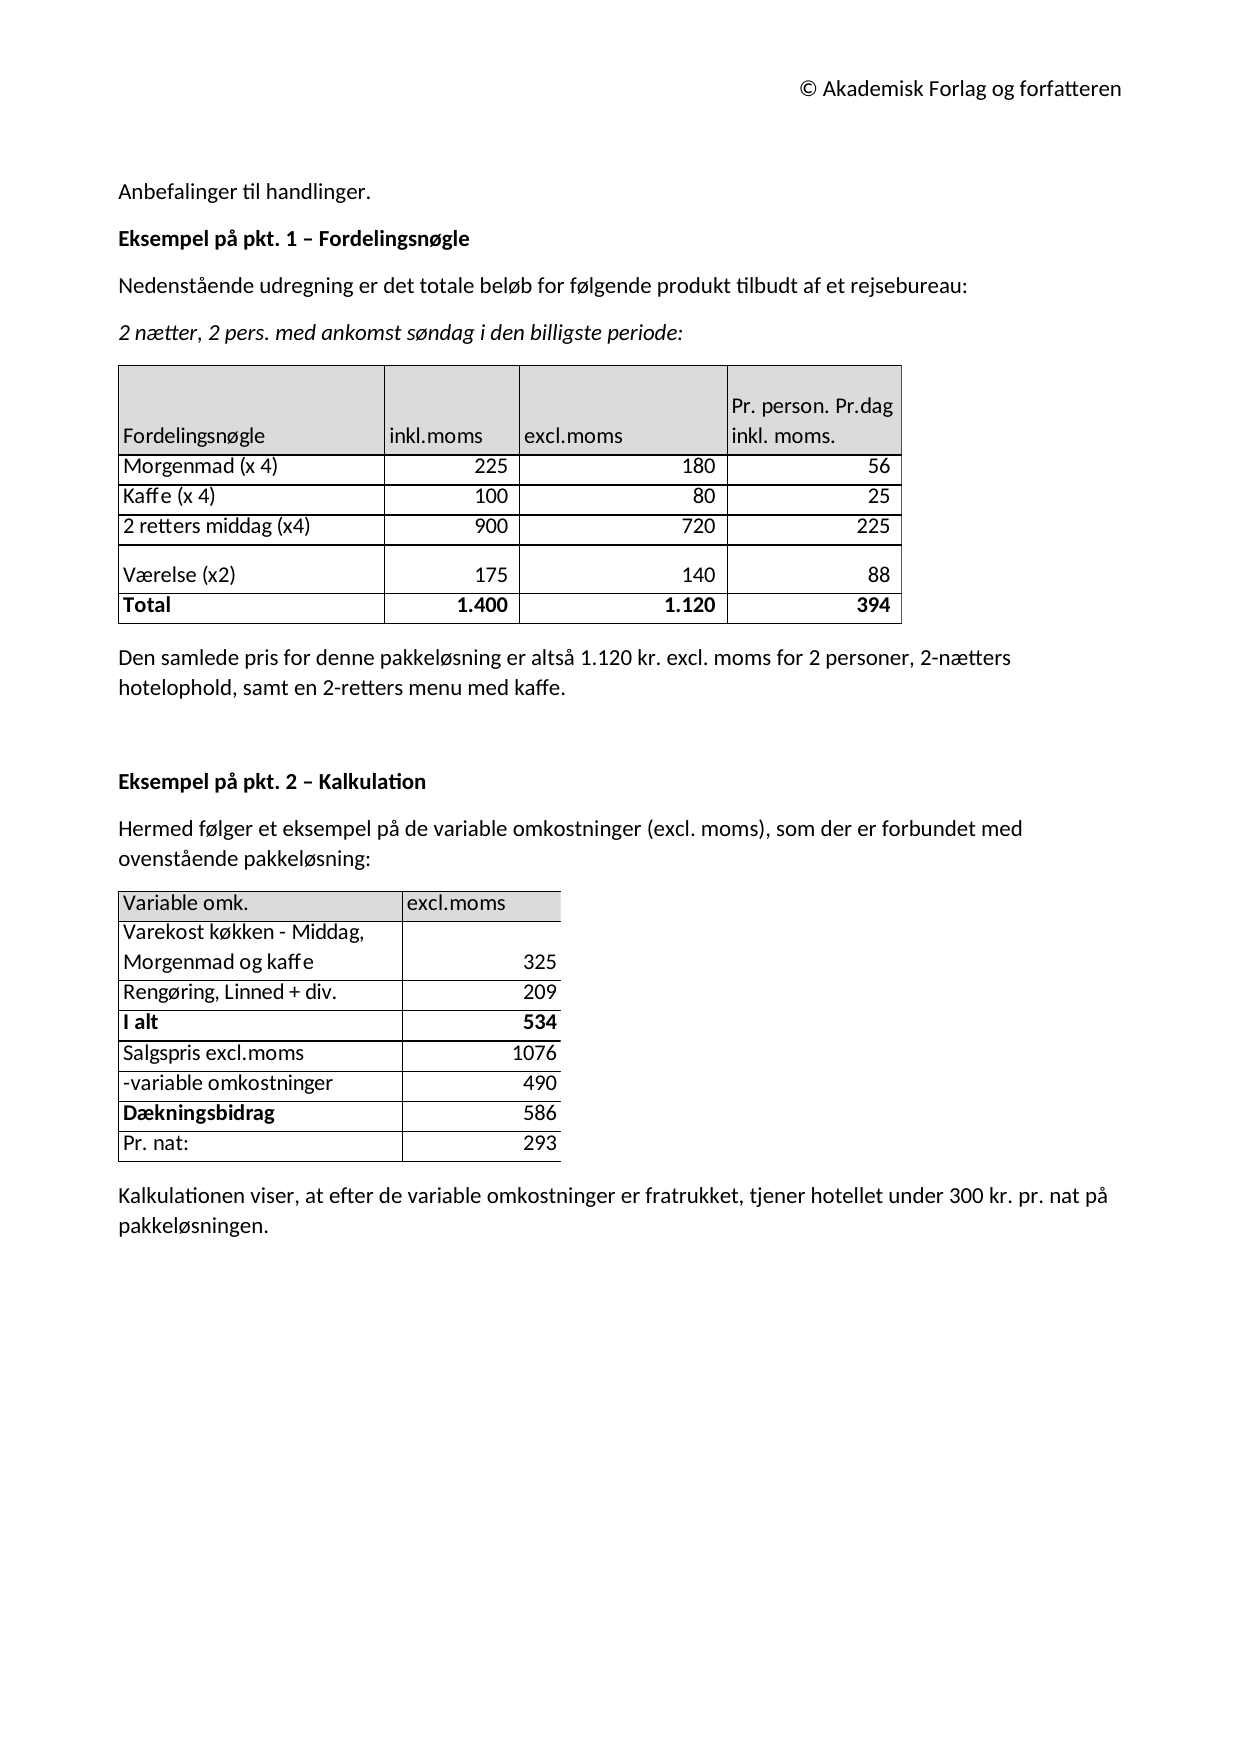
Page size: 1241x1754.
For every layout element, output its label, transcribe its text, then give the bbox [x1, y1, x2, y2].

text Kalkulationen viser, at efter de variable omkostninger er fratrukket, tjener hotellet under 300 kr. pr. nat på pakkeløsningen. [118, 1181, 1122, 1239]
text Hermed følger et eksempel på de variable omkostninger (excl. moms), som der er forbundet med ovenstående pakkeløsning: [118, 814, 1122, 872]
text Eksempel på pkt. 2 – Kalkulation [118, 767, 1122, 795]
text Anbefalinger til handlinger. [118, 177, 1122, 205]
text Den samlede pris for denne pakkeløsning er altså 1.120 kr. excl. moms for 2 personer, 2-nætters hotelophold, samt en 2-retters menu med kaffe. [118, 643, 1122, 701]
text 2 nætter, 2 pers. med ankomst søndag i den billigste periode: [118, 318, 1122, 346]
text Eksempel på pkt. 1 – Fordelingsnøgle [118, 224, 1122, 252]
text Nedenstående udregning er det totale beløb for følgende produkt tilbudt af et rejsebureau: [118, 271, 1122, 299]
